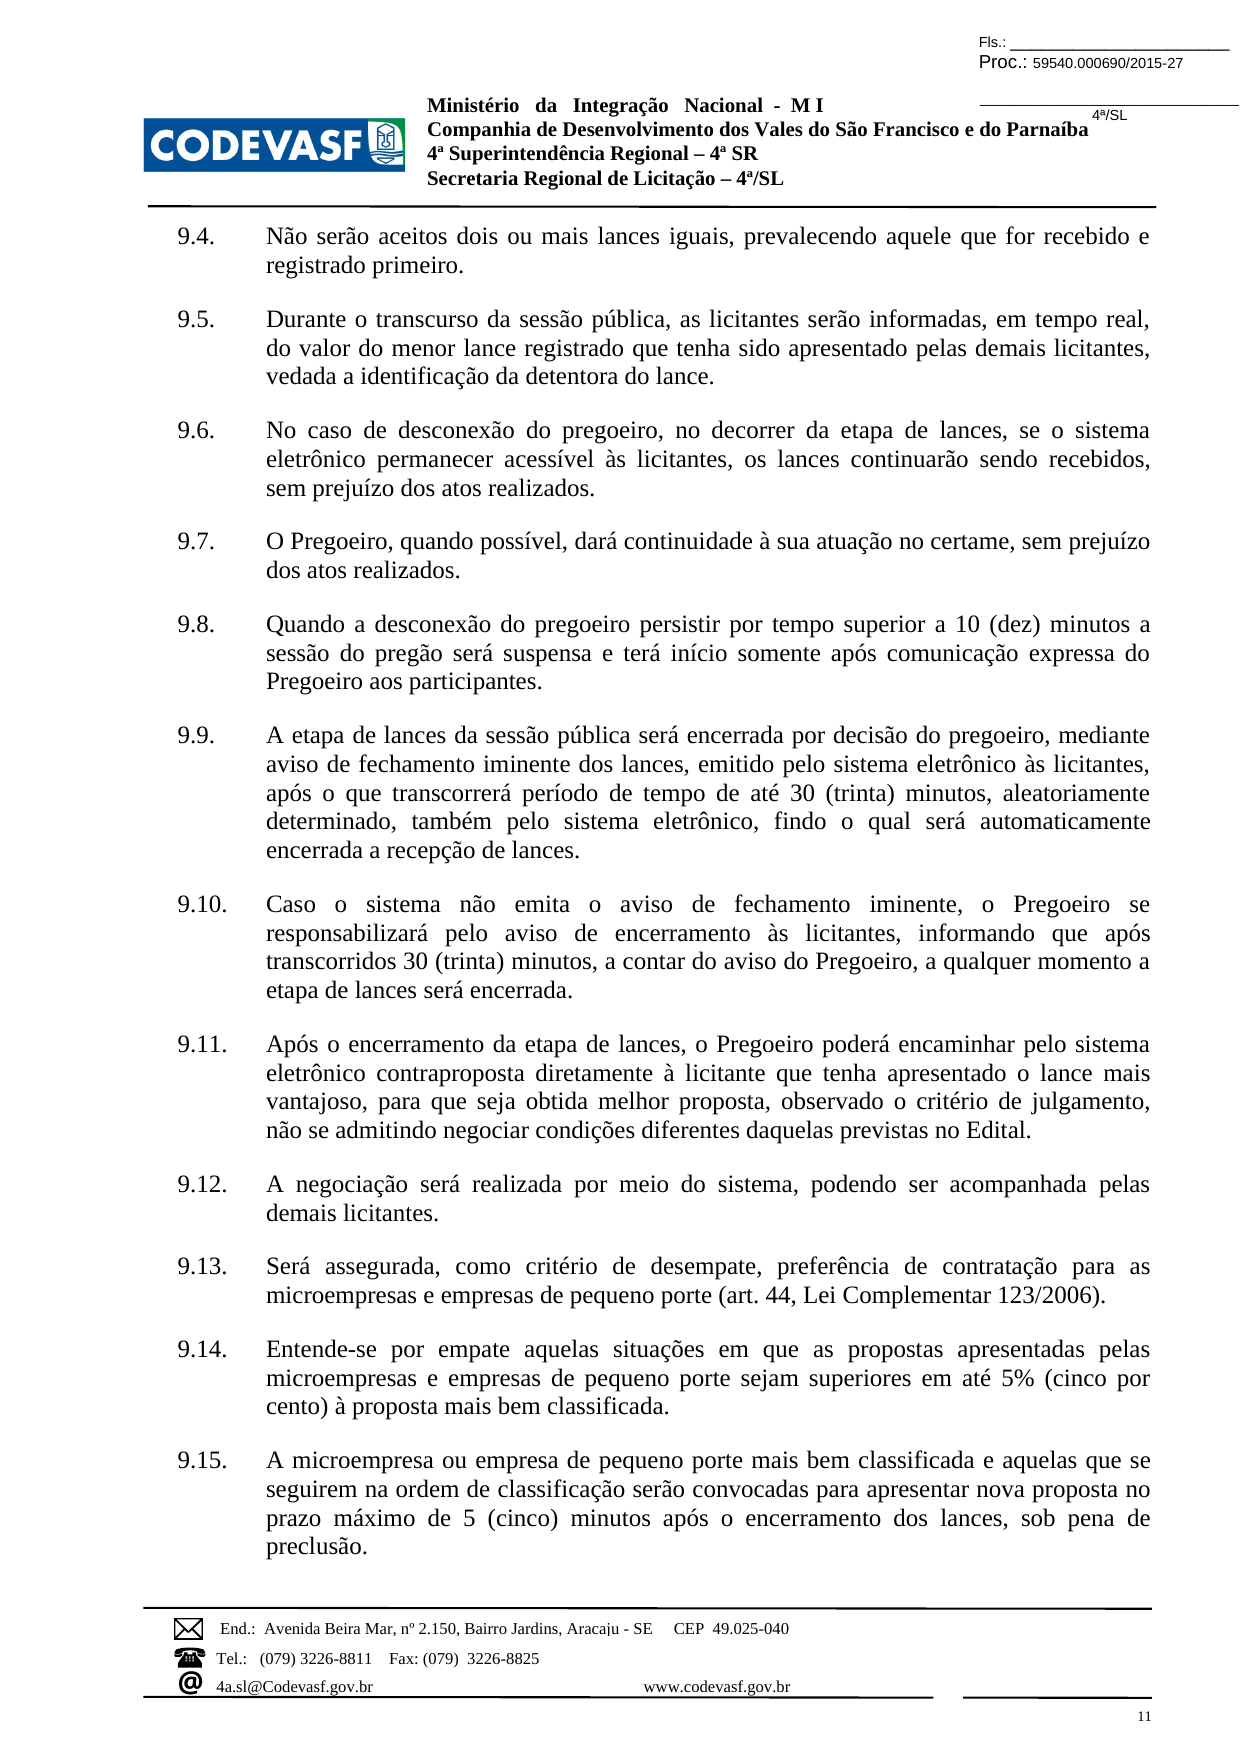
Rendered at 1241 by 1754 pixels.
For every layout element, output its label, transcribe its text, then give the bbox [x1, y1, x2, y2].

picture [143, 118, 406, 172]
text 9.13. Será assegurada, como critério de desempate, preferência de contratação para as microempresas e empresas de pequeno porte (art. 44, Lei Complementar 123/2006). [177, 1251, 1152, 1309]
text 9.8. Quando a desconexão do pregoeiro persistir por tempo superior a 10 (dez) minutos a sessão do pregão será suspensa e terá início somente após comunicação expressa do Pregoeiro aos participantes. [177, 609, 1152, 695]
text 9.7. O Pregoeiro, quando possível, dará continuidade à sua atuação no certame, sem prejuízo dos atos realizados. [177, 526, 1152, 584]
text 9.10. Caso o sistema não emita o aviso de fechamento iminente, o Pregoeiro se responsabilizará pelo aviso de encerramento às licitantes, informando que após transcorridos 30 (trinta) minutos, a contar do aviso do Pregoeiro, a qualquer momento a etapa de lances será encerrada. [177, 889, 1152, 1004]
text 9.12. A negociação será realizada por meio do sistema, podendo ser acompanhada pelas demais licitantes. [177, 1169, 1152, 1226]
text 9.5. Durante o transcurso da sessão pública, as licitantes serão informadas, em tempo real, do valor do menor lance registrado que tenha sido apresentado pelas demais licitantes, vedada a identificação da detentora do lance. [177, 304, 1152, 390]
text 9.15. A microempresa ou empresa de pequeno porte mais bem classificada e aquelas que se seguirem na ordem de classificação serão convocadas para apresentar nova proposta no prazo máximo de 5 (cinco) minutos após o encerramento dos lances, sob pena de preclusão. [177, 1445, 1152, 1560]
text 9.14. Entende-se por empate aquelas situações em que as propostas apresentadas pelas microempresas e empresas de pequeno porte sejam superiores em até 5% (cinco por cento) à proposta mais bem classificada. [177, 1334, 1152, 1420]
text 9.4. Não serão aceitos dois ou mais lances iguais, prevalecendo aquele que for recebido e registrado primeiro. [177, 221, 1152, 279]
text 9.9. A etapa de lances da sessão pública será encerrada por decisão do pregoeiro, mediante aviso de fechamento iminente dos lances, emitido pelo sistema eletrônico às licitantes, após o que transcorrerá período de tempo de até 30 (trinta) minutos, aleatoriamente determinado, também pelo sistema eletrônico, findo o qual será automaticamente encerrada a recepção de lances. [177, 720, 1152, 864]
text 9.11. Após o encerramento da etapa de lances, o Pregoeiro poderá encaminhar pelo sistema eletrônico contraproposta diretamente à licitante que tenha apresentado o lance mais vantajoso, para que seja obtida melhor proposta, observado o critério de julgamento, não se admitindo negociar condições diferentes daquelas previstas no Edital. [177, 1029, 1152, 1144]
text 9.6. No caso de desconexão do pregoeiro, no decorrer da etapa de lances, se o sistema eletrônico permanecer acessível às licitantes, os lances continuarão sendo recebidos, sem prejuízo dos atos realizados. [177, 415, 1152, 501]
